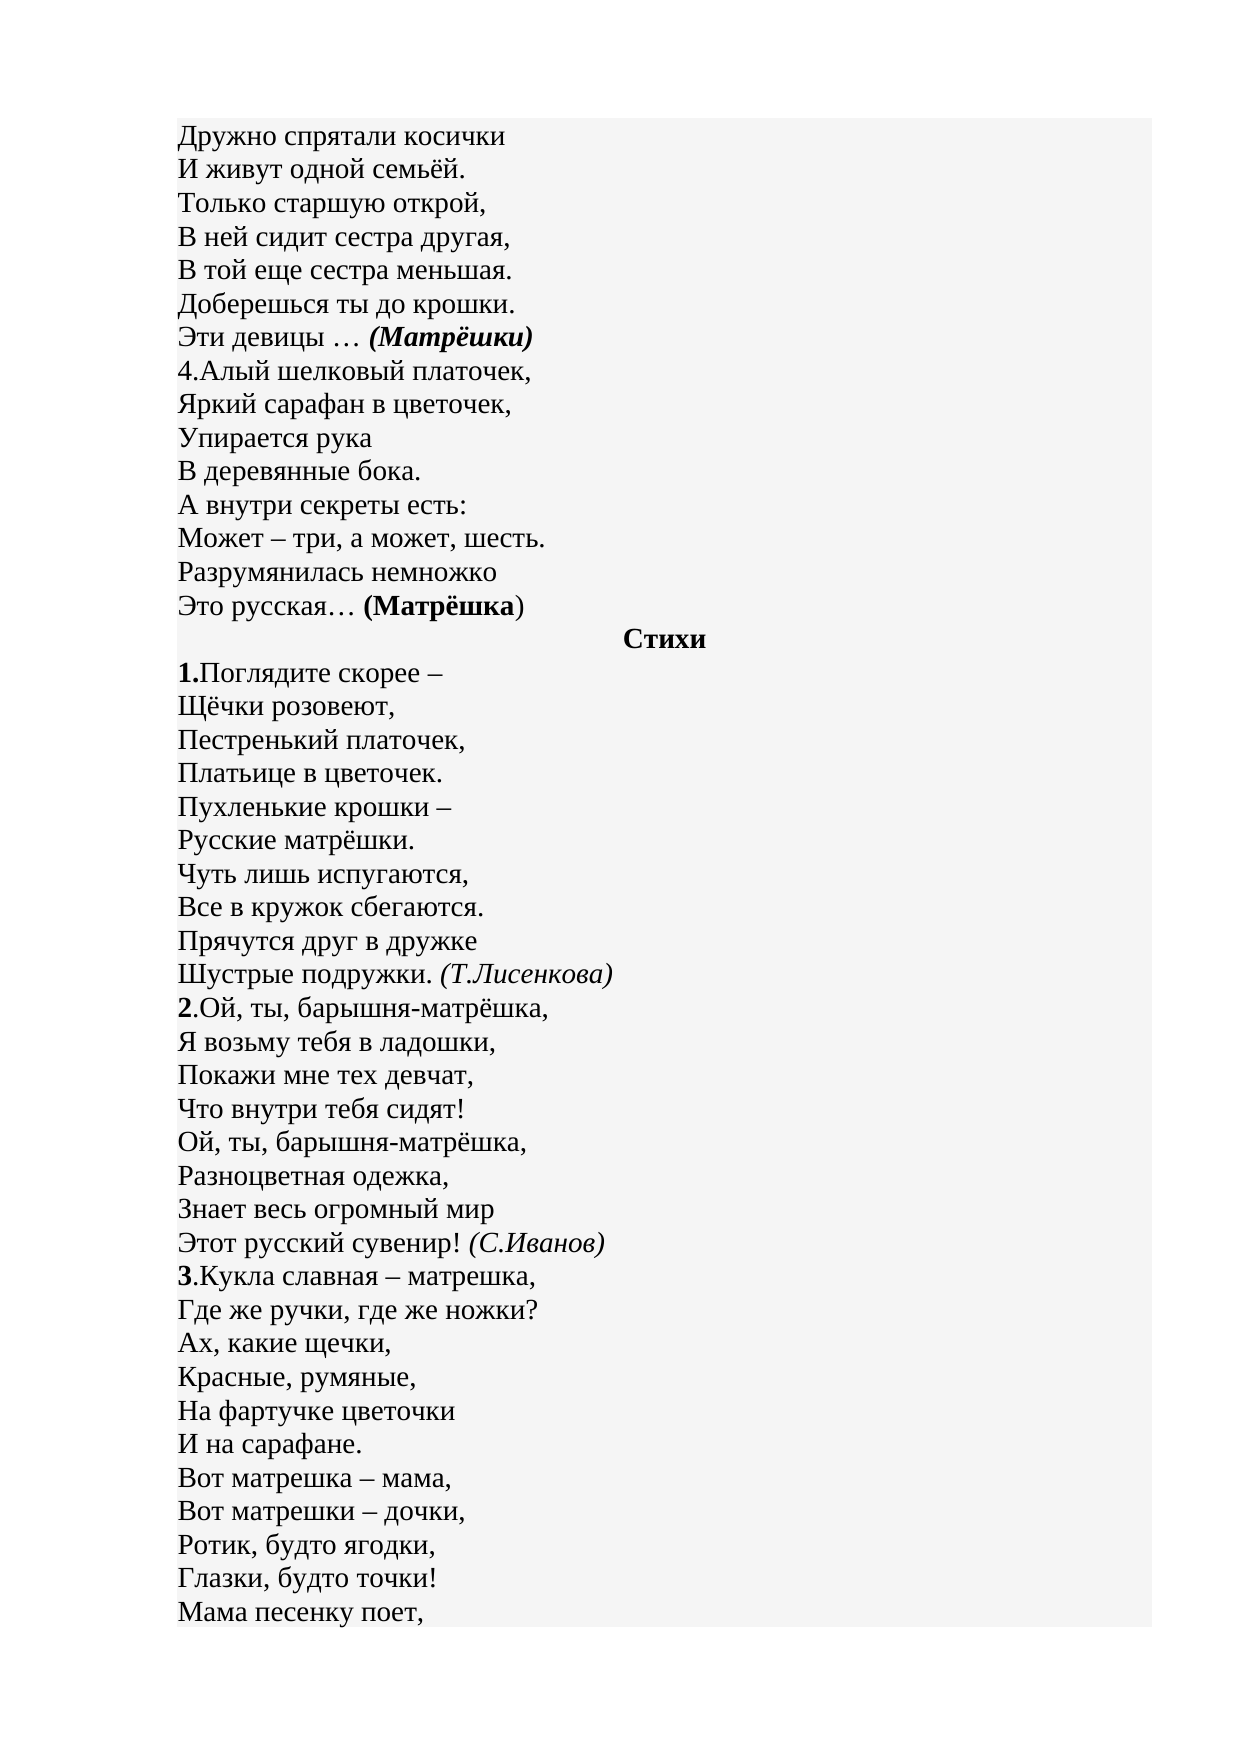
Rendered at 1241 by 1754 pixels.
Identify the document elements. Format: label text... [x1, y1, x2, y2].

text Может – три, а может, шесть. [177, 521, 1152, 554]
text Русские матрёшки. [177, 822, 1152, 856]
text Это русская… (Матрёшка) [177, 588, 1152, 621]
text Пухленькие крошки – [177, 789, 1152, 822]
text Разноцветная одежка, [177, 1158, 1152, 1191]
text На фартучке цветочки [177, 1393, 1152, 1426]
text Дружно спрятали косички [177, 118, 1152, 152]
text В ней сидит сестра другая, [177, 219, 1152, 252]
text 1.Поглядите скорее – [177, 655, 1152, 688]
text 2.Ой, ты, барышня-матрёшка, [177, 990, 1152, 1024]
text Что внутри тебя сидят! [177, 1091, 1152, 1124]
text Вот матрешки – дочки, [177, 1493, 1152, 1527]
text Этот русский сувенир! (С.Иванов) [177, 1225, 1152, 1258]
text Чуть лишь испугаются, [177, 856, 1152, 889]
text Доберешься ты до крошки. [177, 286, 1152, 319]
text Эти девицы … (Матрёшки) [177, 319, 1152, 353]
text Упирается рука [177, 420, 1152, 453]
text Вот матрешка – мама, [177, 1460, 1152, 1493]
text Пестренький платочек, [177, 722, 1152, 755]
text Я возьму тебя в ладошки, [177, 1024, 1152, 1057]
text И на сарафане. [177, 1426, 1152, 1460]
text Стихи [177, 621, 1152, 655]
text Щёчки розовеют, [177, 688, 1152, 722]
text Все в кружок сбегаются. [177, 889, 1152, 923]
text 4.Алый шелковый платочек, [177, 353, 1152, 386]
text И живут одной семьёй. [177, 152, 1152, 185]
text Шустрые подружки. (Т.Лисенкова) [177, 957, 1152, 990]
text В той еще сестра меньшая. [177, 252, 1152, 286]
text Покажи мне тех девчат, [177, 1057, 1152, 1091]
text Яркий сарафан в цветочек, [177, 386, 1152, 420]
text Ротик, будто ягодки, [177, 1527, 1152, 1560]
text Прячутся друг в дружке [177, 923, 1152, 957]
text Глазки, будто точки! [177, 1560, 1152, 1594]
text Красные, румяные, [177, 1359, 1152, 1393]
text Мама песенку поет, [177, 1594, 1152, 1627]
text В деревянные бока. [177, 453, 1152, 487]
text 3.Кукла славная – матрешка, [177, 1258, 1152, 1292]
text А внутри секреты есть: [177, 487, 1152, 521]
text Платьице в цветочек. [177, 755, 1152, 789]
text Разрумянилась немножко [177, 554, 1152, 588]
text Ах, какие щечки, [177, 1326, 1152, 1359]
text Ой, ты, барышня-матрёшка, [177, 1124, 1152, 1158]
text Знает весь огромный мир [177, 1191, 1152, 1225]
text Только старшую открой, [177, 185, 1152, 219]
text Где же ручки, где же ножки? [177, 1292, 1152, 1326]
